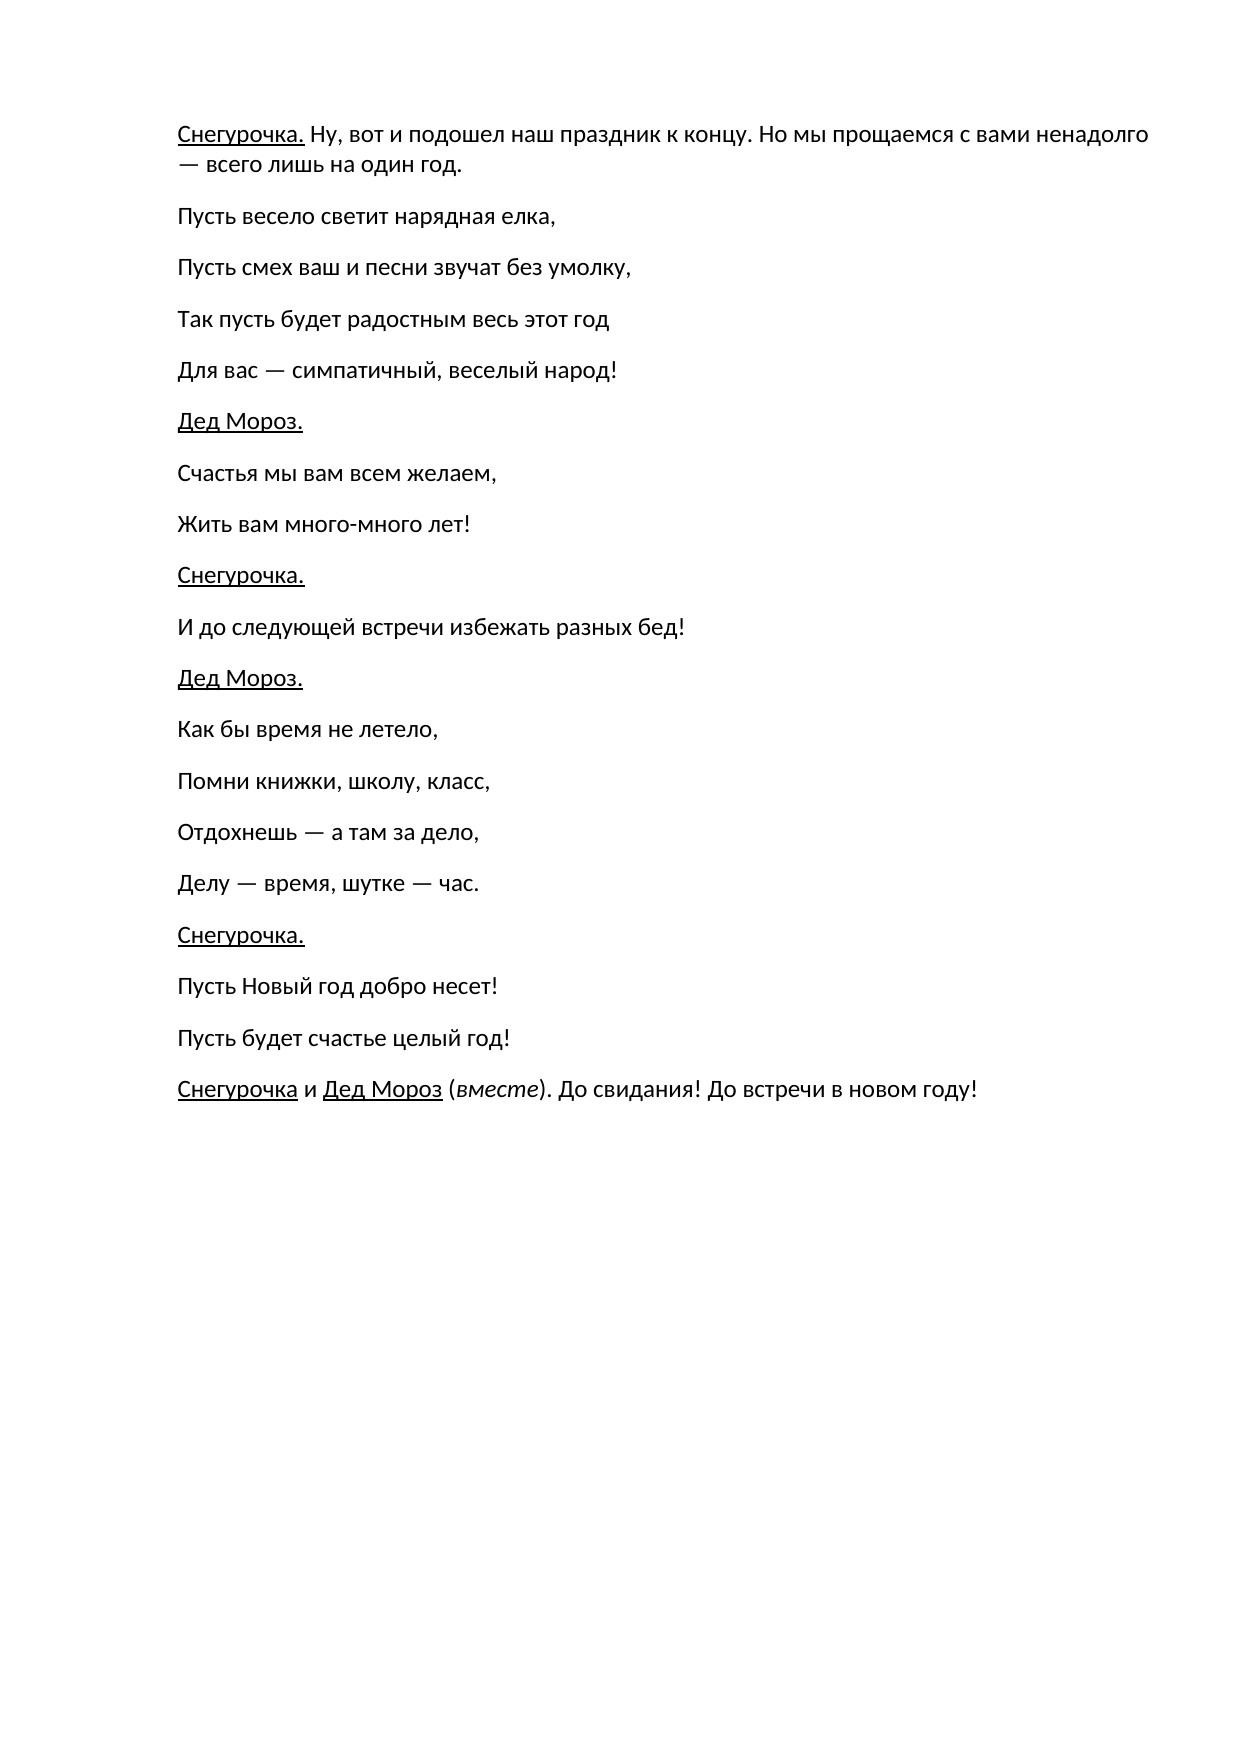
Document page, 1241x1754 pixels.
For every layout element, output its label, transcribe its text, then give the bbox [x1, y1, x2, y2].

text И до следующей встречи избежать разных бед! [177, 611, 1152, 641]
text Делу — время, шутке — час. [177, 868, 1152, 898]
text Отдохнешь — а там за дело, [177, 816, 1152, 847]
text Снегурочка. [177, 559, 1152, 590]
text Дед Мороз. [177, 405, 1152, 436]
text Помни книжки, школу, класс, [177, 765, 1152, 795]
text Как бы время не летело, [177, 713, 1152, 744]
text Дед Мороз. [177, 662, 1152, 693]
text Жить вам много-много лет! [177, 508, 1152, 539]
text Снегурочка и Дед Мороз (вместе). До свидания! До встречи в новом году! [177, 1073, 1152, 1103]
text Так пусть будет радостным весь этот год [177, 303, 1152, 333]
text Снегурочка. Ну, вот и подошел наш праздник к концу. Но мы прощаемся с вами ненадолго — всего лишь на один год. [177, 118, 1152, 179]
text Снегурочка. [177, 919, 1152, 949]
text Для вас — симпатичный, веселый народ! [177, 354, 1152, 384]
text Пусть будет счастье целый год! [177, 1022, 1152, 1052]
text Пусть смех ваш и песни звучат без умолку, [177, 251, 1152, 282]
text Пусть Новый год добро несет! [177, 970, 1152, 1001]
text Счастья мы вам всем желаем, [177, 457, 1152, 487]
text Пусть весело светит нарядная елка, [177, 200, 1152, 231]
